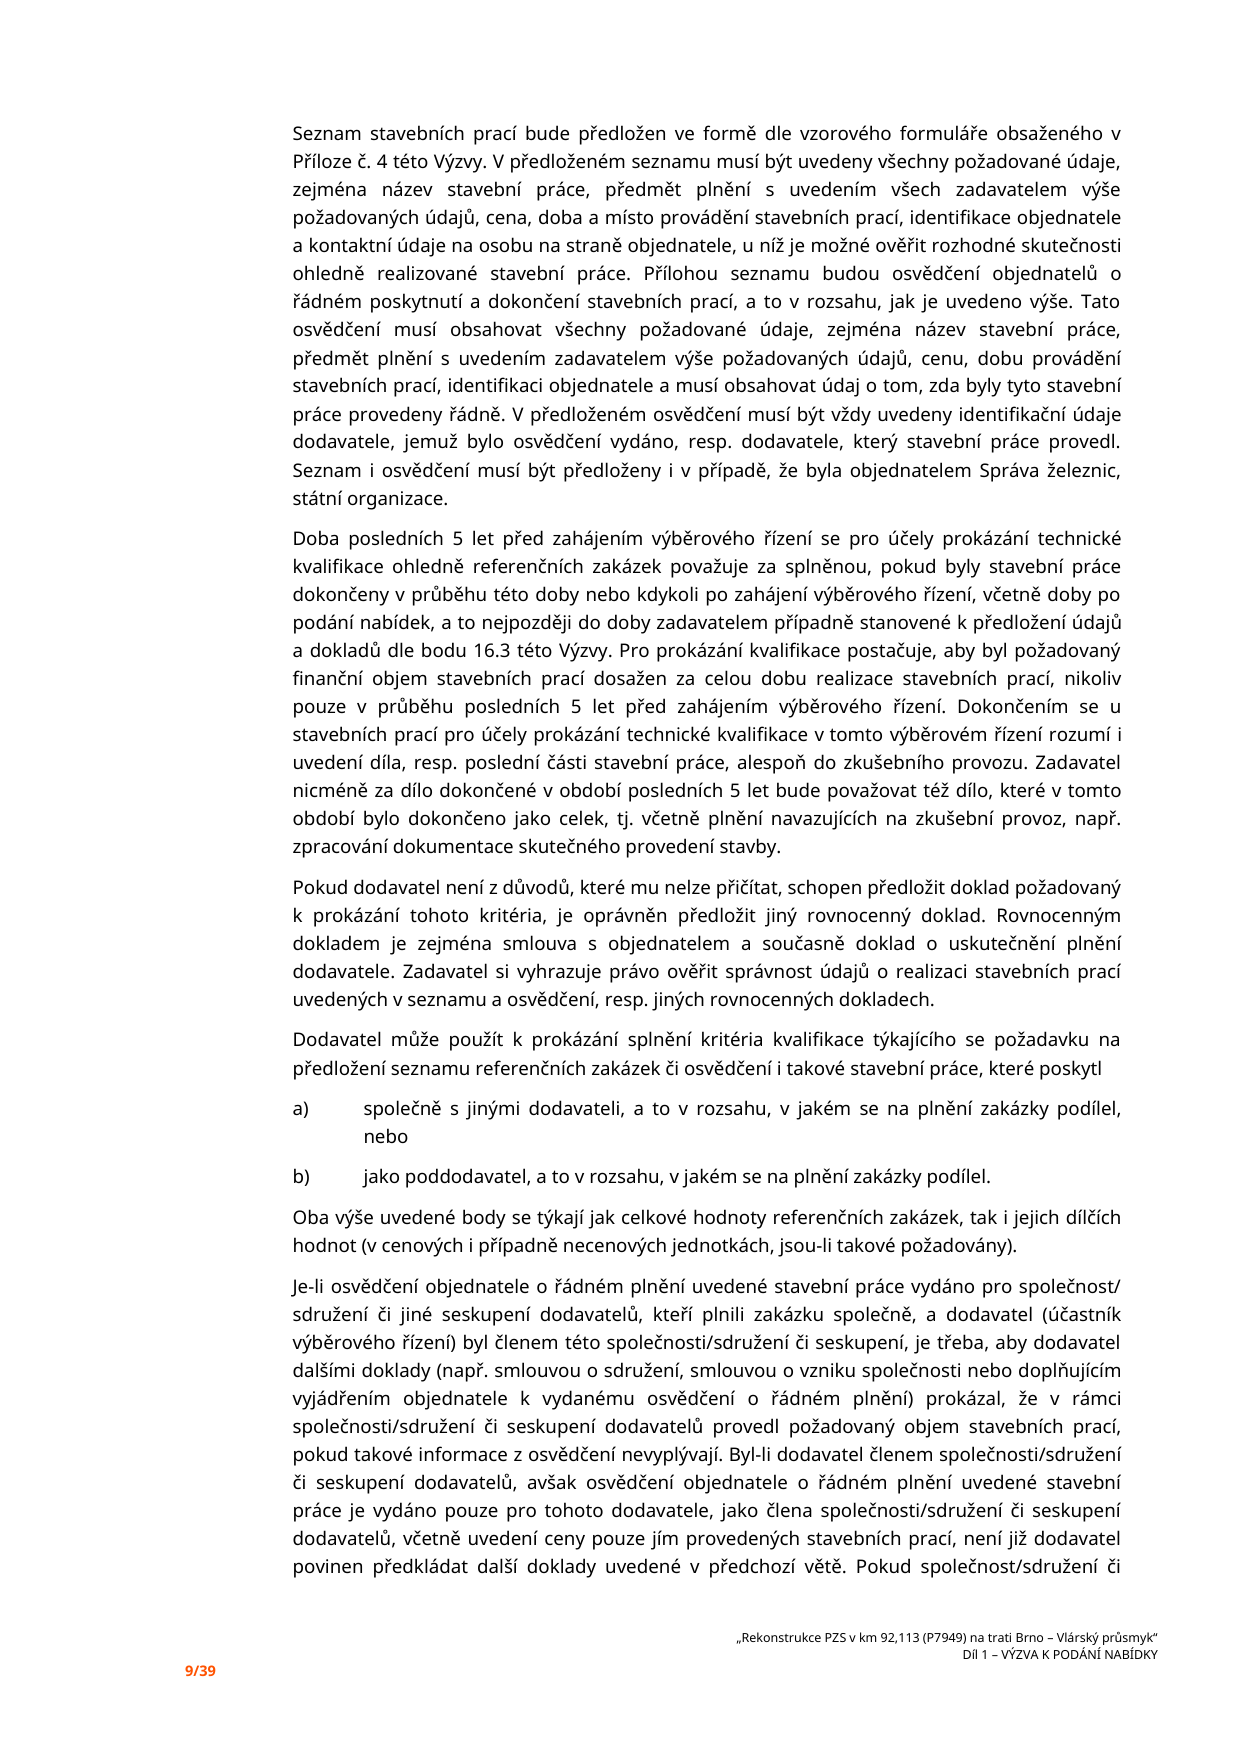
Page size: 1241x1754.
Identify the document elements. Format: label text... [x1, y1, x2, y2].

text Dodavatel může použít k prokázání splnění kritéria kvalifikace týkajícího se požadavku na předložení seznamu referenčních zakázek či osvědčení i takové stavební práce, které poskytl [292, 1027, 1122, 1080]
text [292, 1273, 1122, 1579]
text Doba posledních 5 let před zahájením výběrového řízení se pro účely prokázání technické kvalifikace ohledně referenčních zakázek považuje za splněnou, pokud byly stavební práce dokončeny v průběhu této doby nebo kdykoli po zahájení výběrového řízení, včetně doby po podání nabídek, a to nejpozději do doby zadavatelem případně stanovené k předložení údajů a dokladů dle bodu 16.3 této Výzvy. Pro prokázání kvalifikace postačuje, aby byl požadovaný finanční objem stavebních prací dosažen za celou dobu realizace stavebních prací, nikoliv pouze v průběhu posledních 5 let před zahájením výběrového řízení. Dokončením se u stavebních prací pro účely prokázání technické kvalifikace v tomto výběrovém řízení rozumí i uvedení díla, resp. poslední části stavební práce, alespoň do zkušebního provozu. Zadavatel nicméně za dílo dokončené v období posledních 5 let bude považovat též dílo, které v tomto období bylo dokončeno jako celek, tj. včetně plnění navazujících na zkušební provoz, např. zpracování dokumentace skutečného provedení stavby. [292, 525, 1122, 859]
text Seznam stavebních prací bude předložen ve formě dle vzorového formuláře obsaženého v Příloze č. 4 této Výzvy. V předloženém seznamu musí být uvedeny všechny požadované údaje, zejména název stavební práce, předmět plnění s uvedením všech zadavatelem výše požadovaných údajů, cena, doba a místo provádění stavebních prací, identifikace objednatele a kontaktní údaje na osobu na straně objednatele, u níž je možné ověřit rozhodné skutečnosti ohledně realizované stavební práce. Přílohou seznamu budou osvědčení objednatelů o řádném poskytnutí a dokončení stavebních prací, a to v rozsahu, jak je uvedeno výše. Tato osvědčení musí obsahovat všechny požadované údaje, zejména název stavební práce, předmět plnění s uvedením zadavatelem výše požadovaných údajů, cenu, dobu provádění stavebních prací, identifikaci objednatele a musí obsahovat údaj o tom, zda byly tyto stavební práce provedeny řádně. V předloženém osvědčení musí být vždy uvedeny identifikační údaje dodavatele, jemuž bylo osvědčení vydáno, resp. dodavatele, který stavební práce provedl. Seznam i osvědčení musí být předloženy i v případě, že byla objednatelem Správa železnic, státní organizace. [292, 121, 1122, 510]
text a) společně s jinými dodavateli, a to v rozsahu, v jakém se na plnění zakázky podílel, nebo [292, 1095, 1122, 1149]
text Pokud dodavatel není z důvodů, které mu nelze přičítat, schopen předložit doklad požadovaný k prokázání tohoto kritéria, je oprávněn předložit jiný rovnocenný doklad. Rovnocenným dokladem je zejména smlouva s objednatelem a současně doklad o uskutečnění plnění dodavatele. Zadavatel si vyhrazuje právo ověřit správnost údajů o realizaci stavebních prací uvedených v seznamu a osvědčení, resp. jiných rovnocenných dokladech. [292, 874, 1122, 1012]
text Oba výše uvedené body se týkají jak celkové hodnoty referenčních zakázek, tak i jejich dílčích hodnot (v cenových i případně necenových jednotkách, jsou-li takové požadovány). [292, 1204, 1122, 1258]
text b) jako poddodavatel, a to v rozsahu, v jakém se na plnění zakázky podílel. [292, 1164, 1122, 1189]
